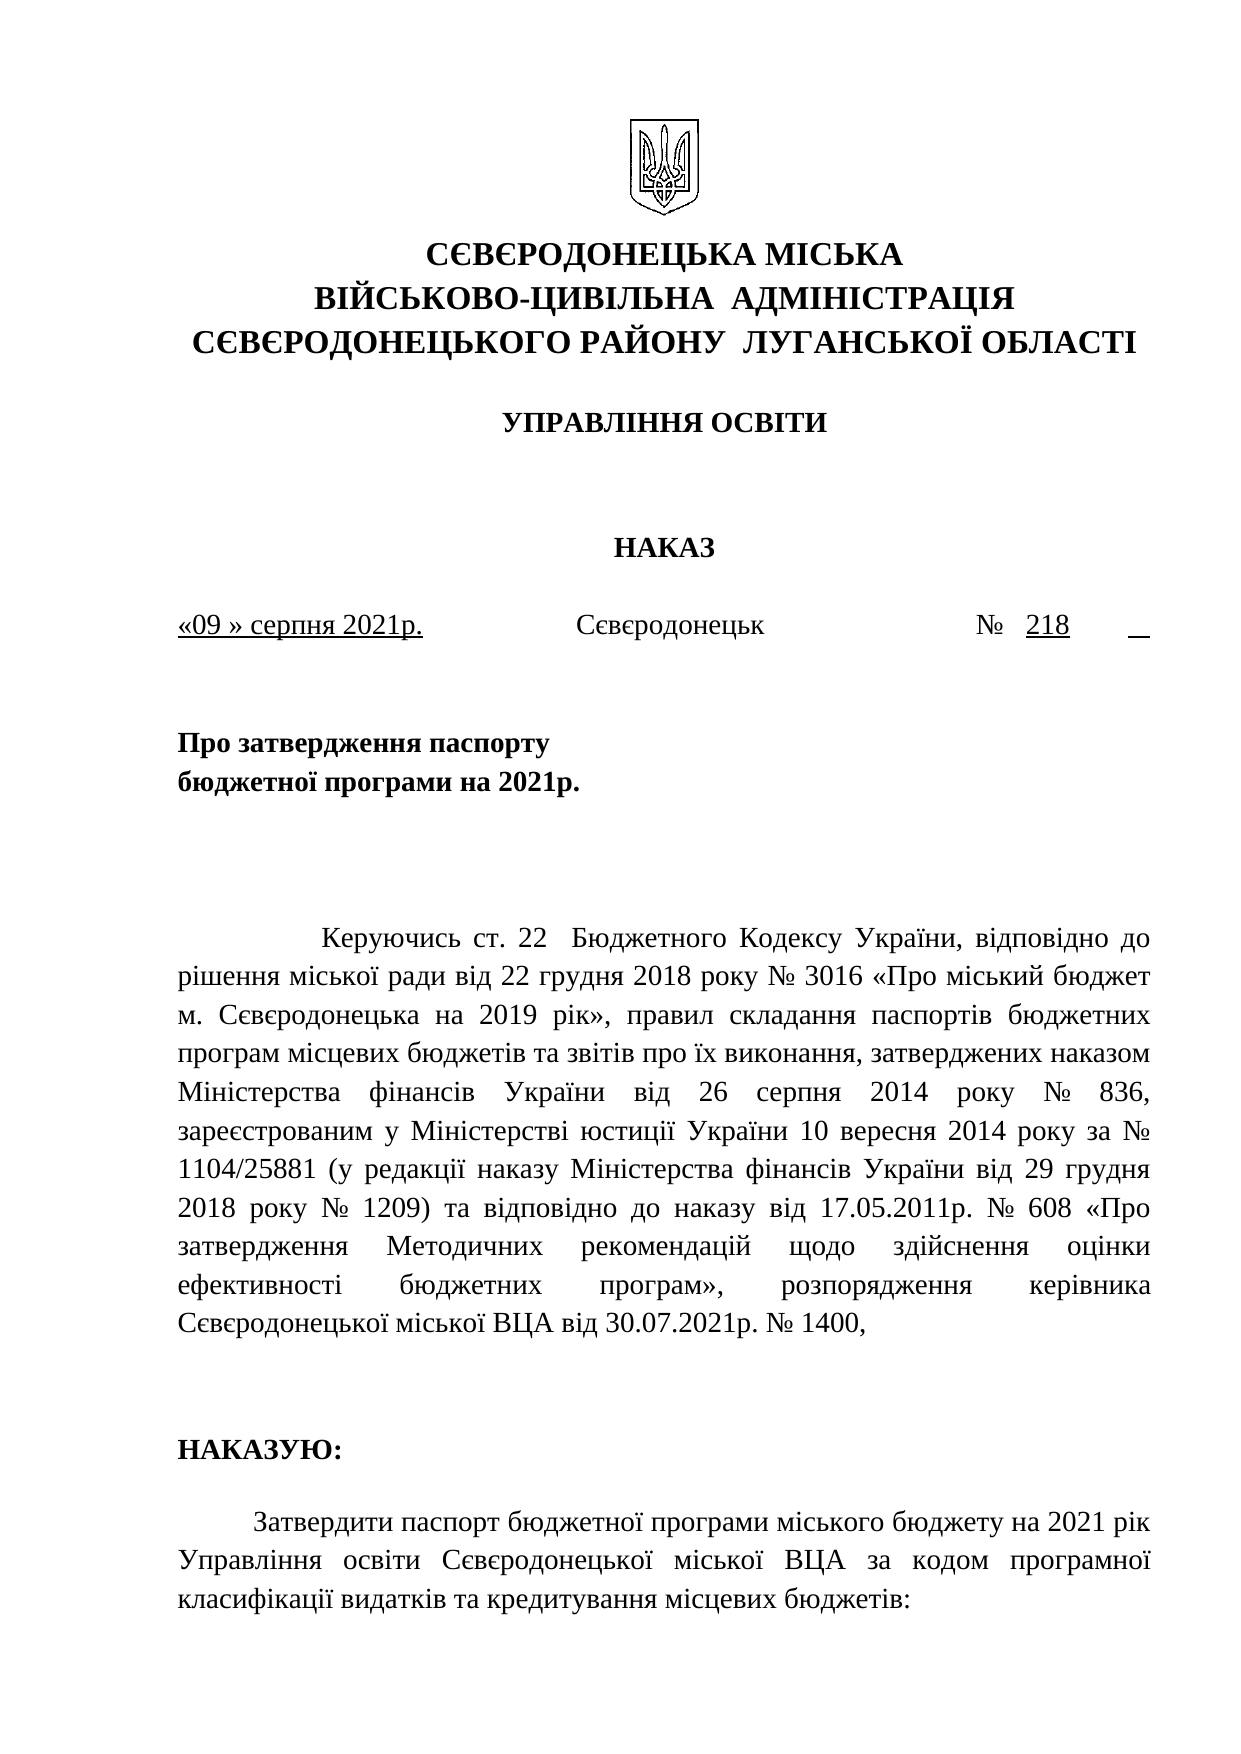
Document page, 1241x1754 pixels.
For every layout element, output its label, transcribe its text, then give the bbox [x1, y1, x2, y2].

text «09 » серпня 2021р. Сєвєродонецьк № 218 [177, 607, 1152, 641]
text НАКАЗУЮ: [177, 1432, 1152, 1465]
text СЄВЄРОДОНЕЦЬКА МІСЬКА [177, 234, 1152, 273]
text Керуючись ст. 22 Бюджетного Кодексу України, відповідно до рішення міської ради від 22 грудня 2018 року № 3016 «Про міський бюджет м. Сєвєродонецька на 2019 рік», правил складання паспортів бюджетних програм місцевих бюджетів та звітів про їх виконання, затверджених наказом Міністерства фінансів України від 26 серпня 2014 року № 836, зареєстрованим у Міністерстві юстиції України 10 вересня 2014 року за № 1104/25881 (у редакції наказу Міністерства фінансів України від 29 грудня 2018 року № 1209) та відповідно до наказу від 17.05.2011р. № 608 «Про затвердження Методичних рекомендацій щодо здійснення оцінки ефективності бюджетних програм», розпорядження керівника Сєвєродонецької міської ВЦА від 30.07.2021р. № 1400, [177, 920, 1152, 1339]
text Про затвердження паспорту [177, 725, 1152, 759]
text бюджетної програми на 2021р. [177, 764, 1152, 797]
text УПРАВЛІННЯ ОСВІТИ [177, 405, 1152, 439]
text Затвердити паспорт бюджетної програми міського бюджету на 2021 рік Управління освіти Сєвєродонецької міської ВЦА за кодом програмної класифікації видатків та кредитування місцевих бюджетів: [177, 1504, 1152, 1614]
text ВІЙСЬКОВО-ЦИВІЛЬНА АДМІНІСТРАЦІЯ [177, 278, 1152, 317]
text НАКАЗ [177, 530, 1152, 564]
text СЄВЄРОДОНЕЦЬКОГО РАЙОНУ ЛУГАНСЬКОЇ ОБЛАСТІ [177, 323, 1152, 361]
